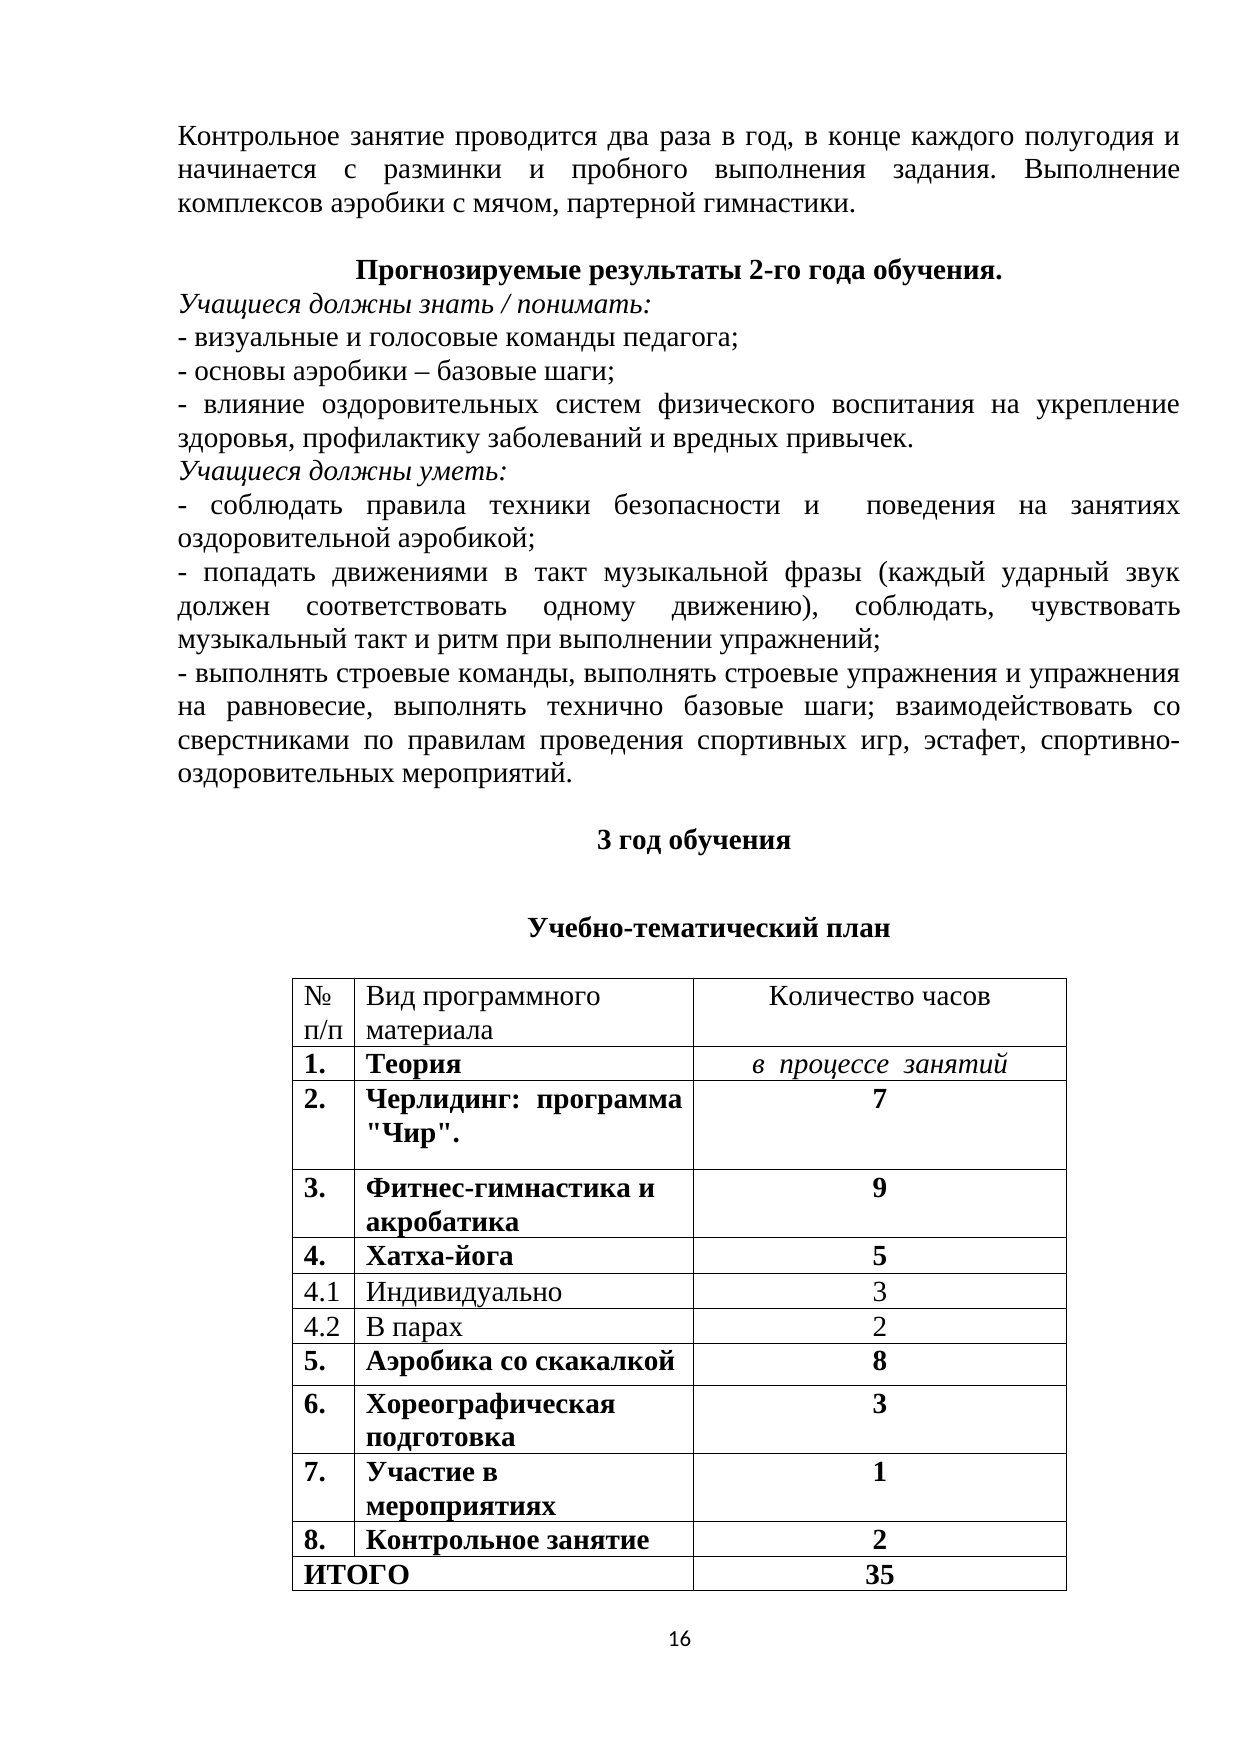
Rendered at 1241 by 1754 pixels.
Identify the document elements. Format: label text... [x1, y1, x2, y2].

table_cell 3 [694, 1274, 1066, 1308]
table_cell 35 [694, 1557, 1066, 1590]
text 3 год обучения [207, 822, 1181, 856]
text - попадать движениями в такт музыкальной фразы (каждый ударный звук должен соответствовать одному движению), соблюдать, чувствовать музыкальный такт и ритм при выполнении упражнений; [177, 554, 1181, 655]
table_cell Хатха-йога [355, 1238, 693, 1273]
table_cell 7 [694, 1081, 1066, 1169]
table_cell 3. [293, 1170, 354, 1237]
table_header Вид программного материала [355, 979, 693, 1046]
table_cell 2. [293, 1081, 354, 1169]
table_cell 9 [694, 1170, 1066, 1237]
text - выполнять строевые команды, выполнять строевые упражнения и упражнения на равновесие, выполнять технично базовые шаги; взаимодействовать со сверстниками по правилам проведения спортивных игр, эстафет, спортивно-оздоровительных мероприятий. [177, 655, 1181, 789]
table_cell Теория [355, 1047, 693, 1080]
table_cell 4.1 [293, 1274, 354, 1308]
text Прогнозируемые результаты 2-го года обучения. [177, 252, 1181, 286]
text Контрольное занятие проводится два раза в год, в конце каждого полугодия и начинается с разминки и пробного выполнения задания. Выполнение комплексов аэробики с мячом, партерной гимнастики. [177, 118, 1181, 219]
text - влияние оздоровительных систем физического воспитания на укрепление здоровья, профилактику заболеваний и вредных привычек. [177, 386, 1181, 453]
table_cell Контрольное занятие [355, 1522, 693, 1556]
table_cell В парах [355, 1309, 693, 1342]
table_cell Хореографическая подготовка [355, 1386, 693, 1453]
table_cell 1. [293, 1047, 354, 1080]
table_cell 5. [293, 1344, 354, 1385]
table_cell 4. [293, 1238, 354, 1273]
text Учащиеся должны знать / понимать: [177, 286, 1181, 319]
table_header № п/п [293, 979, 354, 1046]
table_cell 7. [293, 1454, 354, 1521]
text - основы аэробики – базовые шаги; [177, 353, 1181, 386]
table_cell Участие в мероприятиях [355, 1454, 693, 1521]
text - визуальные и голосовые команды педагога; [177, 319, 1181, 353]
table_cell 3 [694, 1386, 1066, 1453]
table_cell Индивидуально [355, 1274, 693, 1308]
table_cell 8. [293, 1522, 354, 1556]
table_cell 2 [694, 1522, 1066, 1556]
table_cell ИТОГО [293, 1557, 693, 1590]
table_cell Фитнес-гимнастика и акробатика [355, 1170, 693, 1237]
table_cell 5 [694, 1238, 1066, 1273]
table_cell 1 [694, 1454, 1066, 1521]
table_cell Черлидинг: программа "Чир". [355, 1081, 693, 1169]
text Учебно-тематический план [177, 910, 1181, 944]
table_cell 4.2 [293, 1309, 354, 1342]
table_cell 8 [694, 1344, 1066, 1385]
text Учащиеся должны уметь: [177, 453, 1181, 487]
text - соблюдать правила техники безопасности и поведения на занятиях оздоровительной аэробикой; [177, 487, 1181, 554]
table_cell 6. [293, 1386, 354, 1453]
table_cell Аэробика со скакалкой [355, 1344, 693, 1385]
table_header Количество часов [694, 979, 1066, 1046]
table_cell в процессе занятий [694, 1047, 1066, 1080]
table_cell 2 [694, 1309, 1066, 1342]
